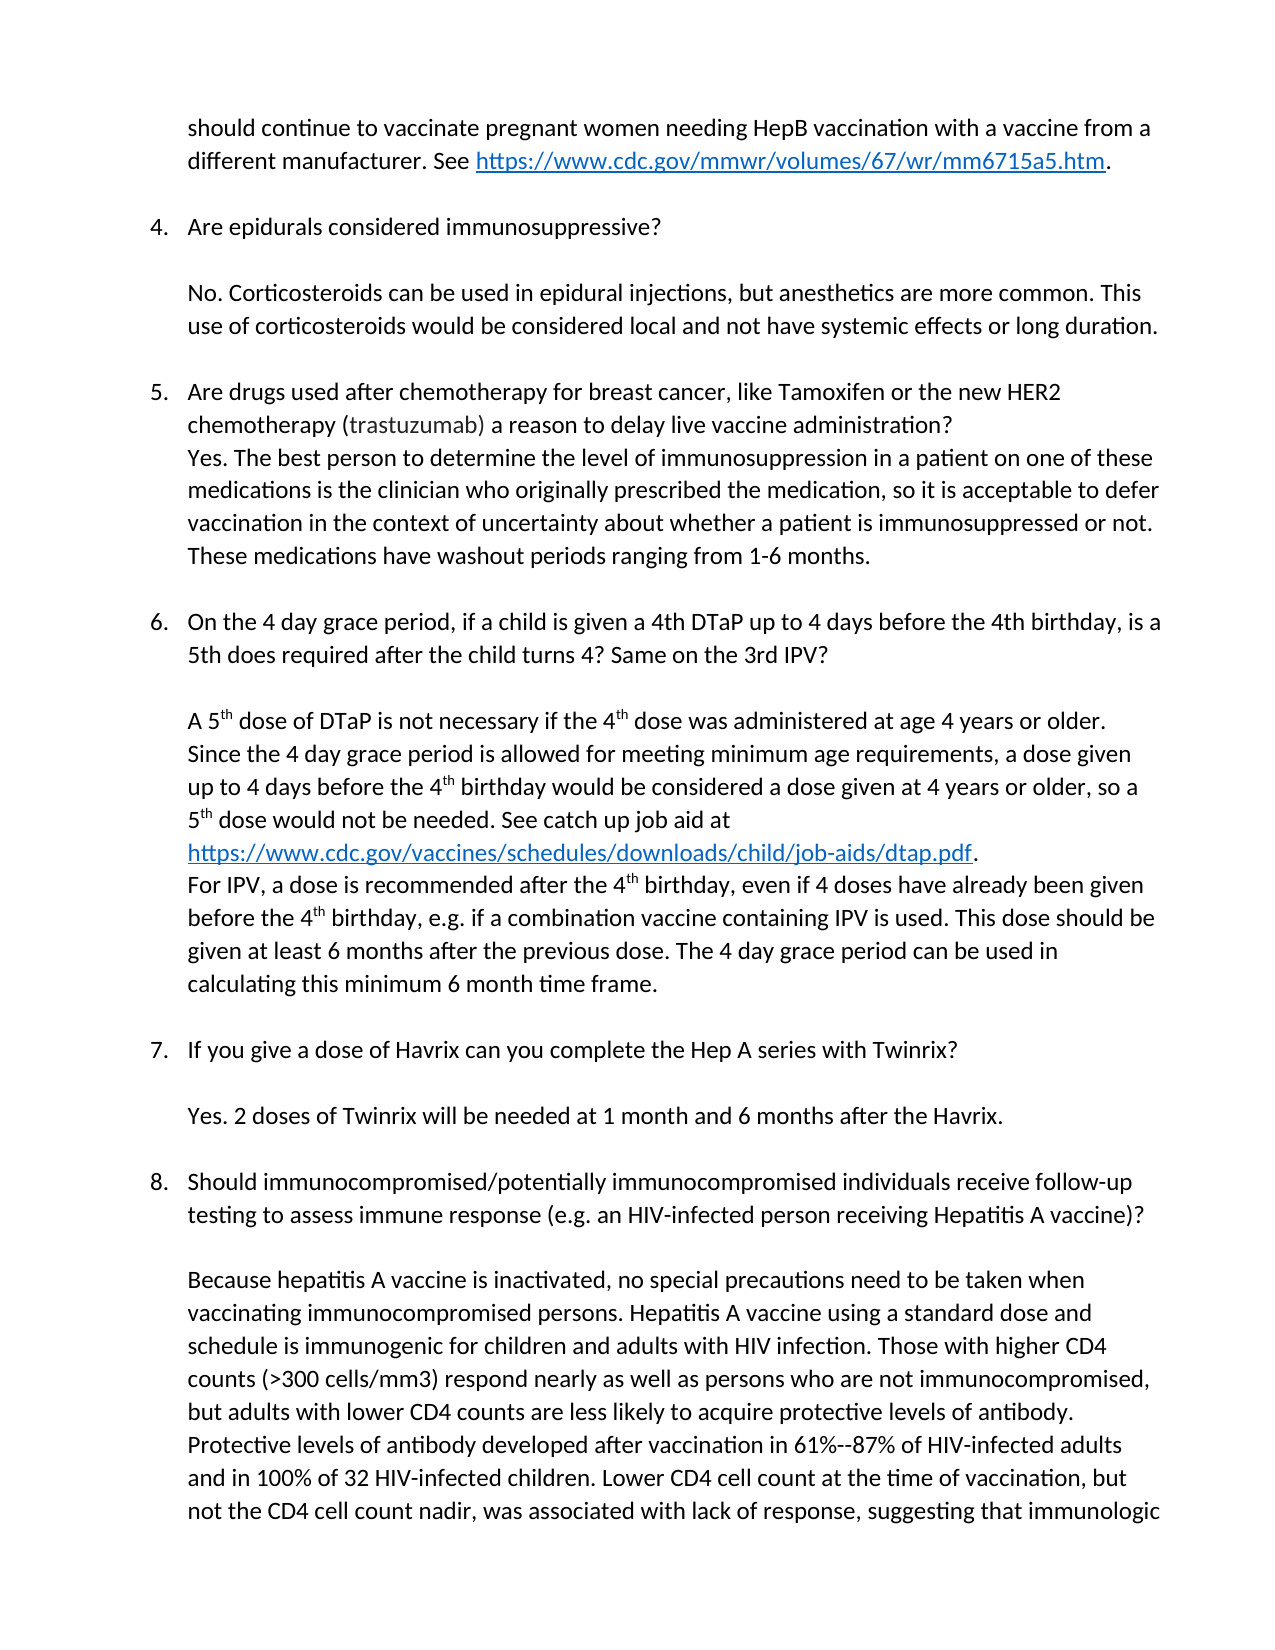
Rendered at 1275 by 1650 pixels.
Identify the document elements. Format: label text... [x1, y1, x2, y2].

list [187, 1264, 1162, 1526]
list Are drugs used after chemotherapy for breast cancer, like Tamoxifen or the new HER2 chemotherapy (trastuzumab) a reason to delay live vaccine administration? [150, 376, 1162, 439]
list On the 4 day grace period, if a child is given a 4th DTaP up to 4 days before the 4th birthday, is a 5th does required after the child turns 4? Same on the 3rd IPV? [150, 606, 1162, 670]
list Are epidurals considered immunosuppressive? [150, 211, 1162, 242]
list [187, 112, 1162, 176]
list For IPV, a dose is recommended after the 4th birthday, even if 4 doses have already been given before the 4th birthday, e.g. if a combination vaccine containing IPV is used. This dose should be given at least 6 months after the previous dose. The 4 day grace period can be used in calculating this minimum 6 month time frame. [187, 869, 1162, 999]
list Should immunocompromised/potentially immunocompromised individuals receive follow-up testing to assess immune response (e.g. an HIV-infected person receiving Hepatitis A vaccine)? [150, 1166, 1162, 1229]
list If you give a dose of Havrix can you complete the Hep A series with Twinrix? [150, 1034, 1162, 1065]
list No. Corticosteroids can be used in epidural injections, but anesthetics are more common. This use of corticosteroids would be considered local and not have systemic effects or long duration. [187, 277, 1162, 341]
list Yes. 2 doses of Twinrix will be needed at 1 month and 6 months after the Havrix. [187, 1100, 1162, 1131]
list A 5th dose of DTaP is not necessary if the 4th dose was administered at age 4 years or older. Since the 4 day grace period is allowed for meeting minimum age requirements, a dose given up to 4 days before the 4th birthday would be considered a dose given at 4 years or older, so a 5th dose would not be needed. See catch up job aid at https://www.cdc.gov/vaccines/schedules/downloads/child/job-aids/dtap.pdf. [187, 705, 1162, 867]
list Yes. The best person to determine the level of immunosuppression in a patient on one of these medications is the clinician who originally prescribed the medication, so it is acceptable to defer vaccination in the context of uncertainty about whether a patient is immunosuppressed or not. These medications have washout periods ranging from 1-6 months. [187, 442, 1162, 571]
